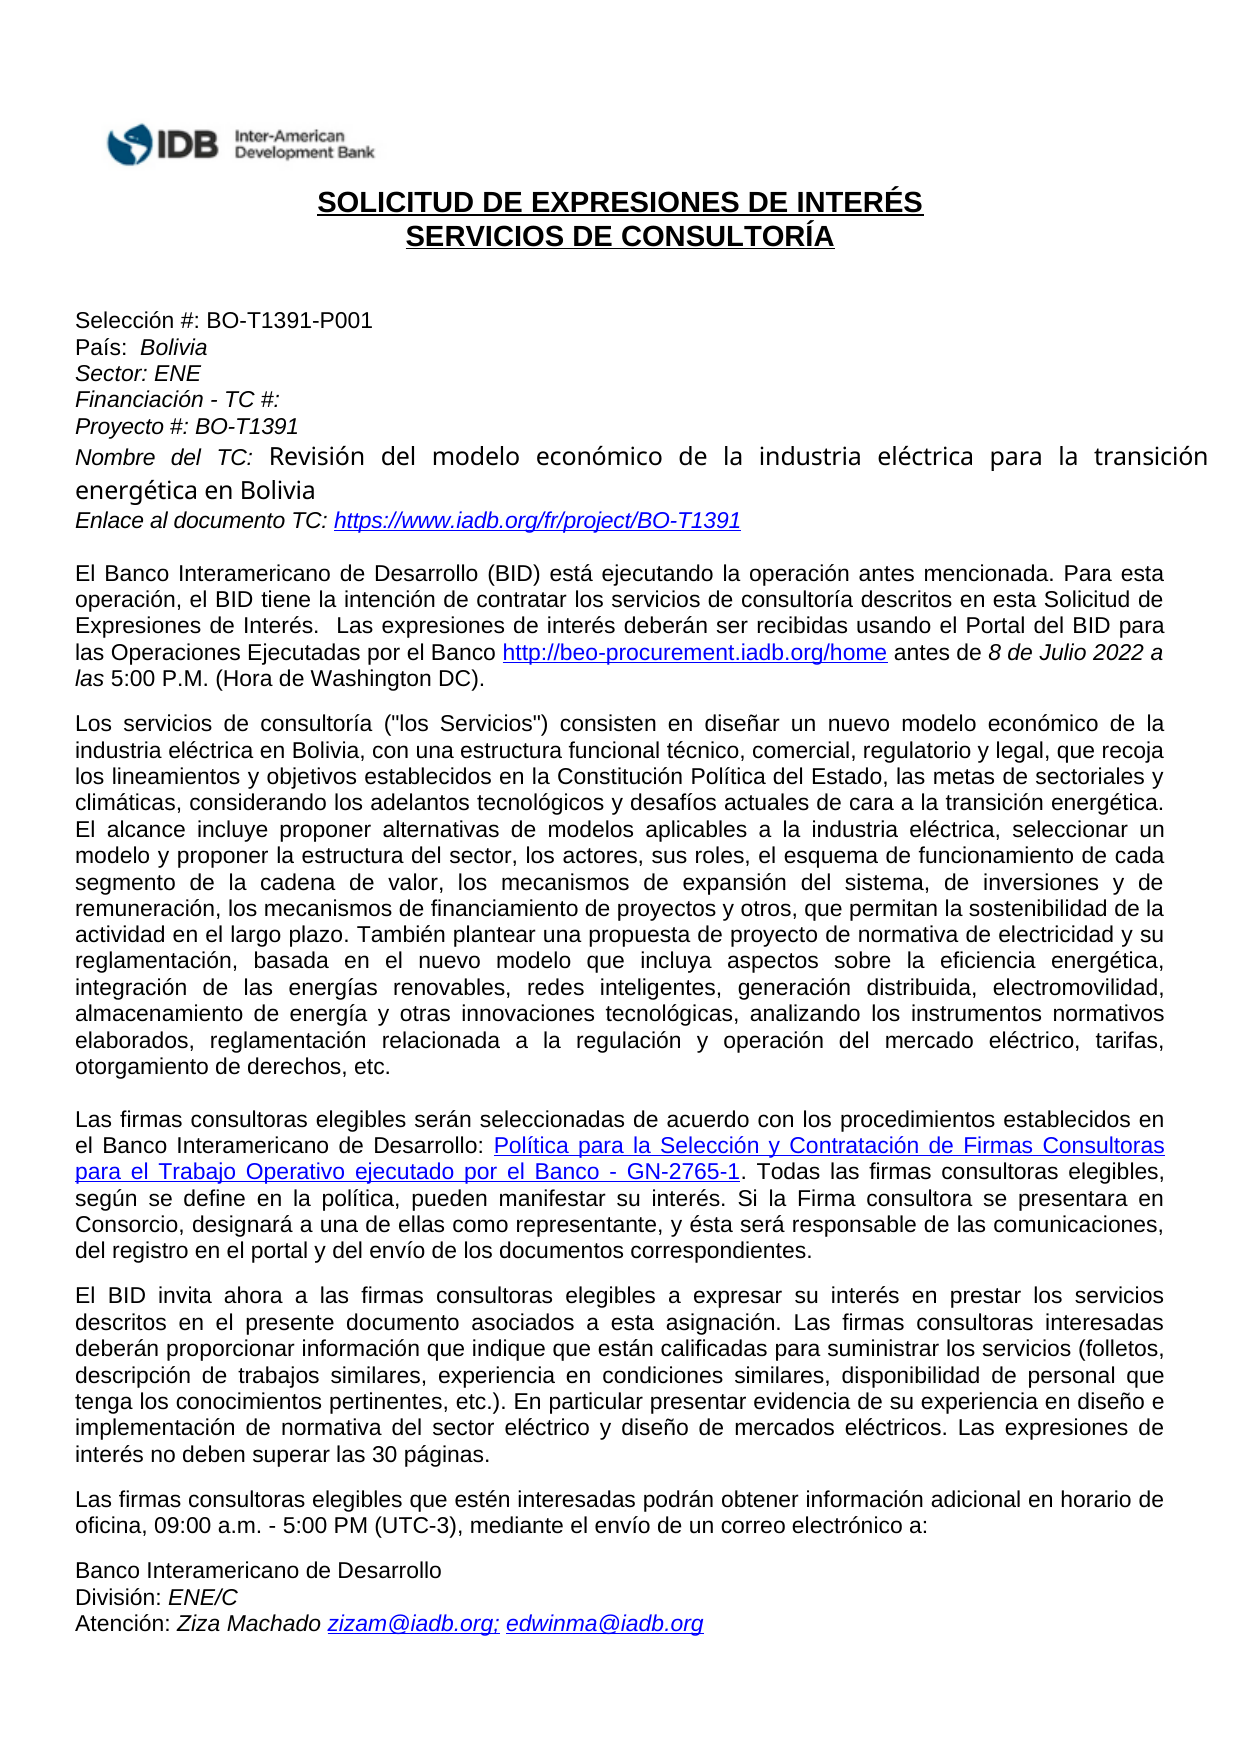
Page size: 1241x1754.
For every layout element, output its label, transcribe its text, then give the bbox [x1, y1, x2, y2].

text El Banco Interamericano de Desarrollo (BID) está ejecutando la operación antes mencionada. Para esta operación, el BID tiene la intención de contratar los servicios de consultoría descritos en esta Solicitud de Expresiones de Interés. Las expresiones de interés deberán ser recibidas usando el Portal del BID para las Operaciones Ejecutadas por el Banco http://beo-procurement.iadb.org/home antes de 8 de Julio 2022 a las 5:00 P.M. (Hora de Washington DC). [75, 560, 1165, 692]
text Financiación - TC #: [75, 386, 1165, 413]
text Sector: ENE [75, 360, 1165, 386]
text Los servicios de consultoría ("los Servicios") consisten en diseñar un nuevo modelo económico de la industria eléctrica en Bolivia, con una estructura funcional técnico, comercial, regulatorio y legal, que recoja los lineamientos y objetivos establecidos en la Constitución Política del Estado, las metas de sectoriales y climáticas, considerando los adelantos tecnológicos y desafíos actuales de cara a la transición energética. El alcance incluye proponer alternativas de modelos aplicables a la industria eléctrica, seleccionar un modelo y proponer la estructura del sector, los actores, sus roles, el esquema de funcionamiento de cada segmento de la cadena de valor, los mecanismos de expansión del sistema, de inversiones y de remuneración, los mecanismos de financiamiento de proyectos y otros, que permitan la sostenibilidad de la actividad en el largo plazo. También plantear una propuesta de proyecto de normativa de electricidad y su reglamentación, basada en el nuevo modelo que incluya aspectos sobre la eficiencia energética, integración de las energías renovables, redes inteligentes, generación distribuida, electromovilidad, almacenamiento de energía y otras innovaciones tecnológicas, analizando los instrumentos normativos elaborados, reglamentación relacionada a la regulación y operación del mercado eléctrico, tarifas, otorgamiento de derechos, etc. [75, 710, 1165, 1079]
text Banco Interamericano de Desarrollo [75, 1557, 1165, 1583]
text Enlace al documento TC: https://www.iadb.org/fr/project/BO-T1391 [75, 507, 1165, 533]
subtitle SERVICIOS DE CONSULTORÍA [75, 218, 1165, 252]
text El BID invita ahora a las firmas consultoras elegibles a expresar su interés en prestar los servicios descritos en el presente documento asociados a esta asignación. Las firmas consultoras interesadas deberán proporcionar información que indique que están calificadas para suministrar los servicios (folletos, descripción de trabajos similares, experiencia en condiciones similares, disponibilidad de personal que tenga los conocimientos pertinentes, etc.). En particular presentar evidencia de su experiencia en diseño e implementación de normativa del sector eléctrico y diseño de mercados eléctricos. Las expresiones de interés no deben superar las 30 páginas. [75, 1282, 1165, 1467]
subtitle SOLICITUD DE EXPRESIONES DE INTERÉS [75, 185, 1165, 218]
text Selección #: BO-T1391-P001 [75, 307, 1165, 333]
text Nombre del TC: Revisión del modelo económico de la industria eléctrica para la transición energética en Bolivia [75, 439, 1209, 507]
text País: Bolivia [75, 333, 1165, 360]
text Las firmas consultoras elegibles que estén interesadas podrán obtener información adicional en horario de oficina, 09:00 a.m. - 5:00 PM (UTC-3), mediante el envío de un correo electrónico a: [75, 1486, 1165, 1538]
text División: ENE/C [75, 1583, 1165, 1610]
text Proyecto #: BO-T1391 [75, 413, 1200, 439]
text Las firmas consultoras elegibles serán seleccionadas de acuerdo con los procedimientos establecidos en el Banco Interamericano de Desarrollo: Política para la Selección y Contratación de Firmas Consultoras para el Trabajo Operativo ejecutado por el Banco - GN-2765-1. Todas las firmas consultoras elegibles, según se define en la política, pueden manifestar su interés. Si la Firma consultora se presentara en Consorcio, designará a una de ellas como representante, y ésta será responsable de las comunicaciones, del registro en el portal y del envío de los documentos correspondientes. [75, 1106, 1165, 1264]
text Atención: Ziza Machado zizam@iadb.org; edwinma@iadb.org [75, 1610, 1165, 1636]
